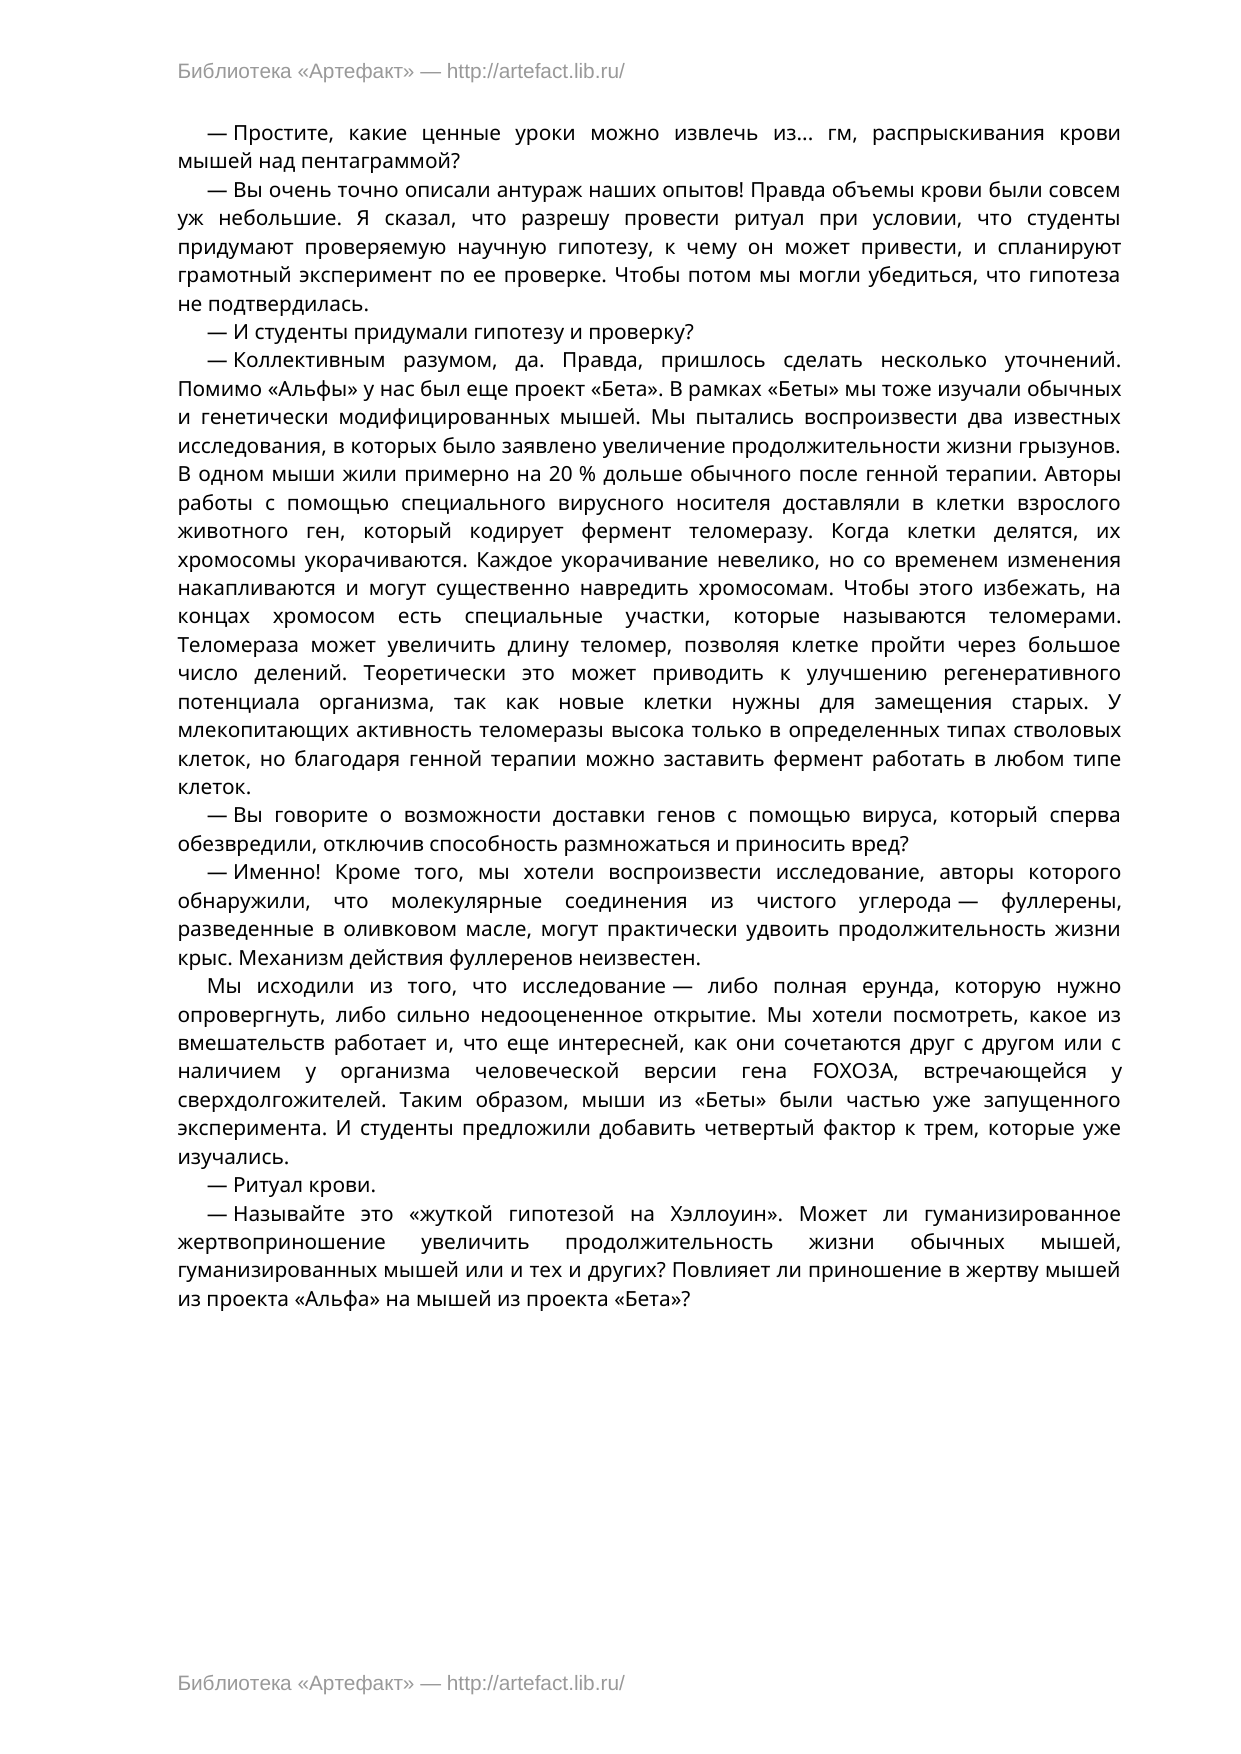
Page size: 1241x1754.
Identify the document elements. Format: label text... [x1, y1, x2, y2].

text Мы исходили из того, что исследование — либо полная ерунда, которую нужно опровергнуть, либо сильно недооцененное открытие. Мы хотели посмотреть, какое из вмешательств работает и, что еще интересней, как они сочетаются друг с другом или с наличием у организма человеческой версии гена FOXO3A, встречающейся у сверхдолгожителей. Таким образом, мыши из «Беты» были частью уже запущенного эксперимента. И студенты предложили добавить четвертый фактор к трем, которые уже изучались. [177, 971, 1122, 1170]
text — Ритуал крови. [177, 1170, 1122, 1199]
text — Именно! Кроме того, мы хотели воспроизвести исследование, авторы которого обнаружили, что молекулярные соединения из чистого углерода — фуллерены, разведенные в оливковом масле, могут практически удвоить продолжительность жизни крыс. Механизм действия фуллеренов неизвестен. [177, 857, 1122, 971]
text — Коллективным разумом, да. Правда, пришлось сделать несколько уточнений. Помимо «Альфы» у нас был еще проект «Бета». В рамках «Беты» мы тоже изучали обычных и генетически модифицированных мышей. Мы пытались воспроизвести два известных исследования, в которых было заявлено увеличение продолжительности жизни грызунов. В одном мыши жили примерно на 20 % дольше обычного после генной терапии. Авторы работы с помощью специального вирусного носителя доставляли в клетки взрослого животного ген, который кодирует фермент теломеразу. Когда клетки делятся, их хромосомы укорачиваются. Каждое укорачивание невелико, но со временем изменения накапливаются и могут существенно навредить хромосомам. Чтобы этого избежать, на концах хромосом есть специальные участки, которые называются теломерами. Теломераза может увеличить длину теломер, позволяя клетке пройти через большое число делений. Теоретически это может приводить к улучшению регенеративного потенциала организма, так как новые клетки нужны для замещения старых. У млекопитающих активность теломеразы высока только в определенных типах стволовых клеток, но благодаря генной терапии можно заставить фермент работать в любом типе клеток. [177, 346, 1122, 801]
text — Вы говорите о возможности доставки генов с помощью вируса, который сперва обезвредили, отключив способность размножаться и приносить вред? [177, 801, 1122, 857]
text — Простите, какие ценные уроки можно извлечь из... гм, распрыскивания крови мышей над пентаграммой? [177, 118, 1122, 175]
text — Называйте это «жуткой гипотезой на Хэллоуин». Может ли гуманизированное жертвоприношение увеличить продолжительность жизни обычных мышей, гуманизированных мышей или и тех и других? Повлияет ли приношение в жертву мышей из проекта «Альфа» на мышей из проекта «Бета»? [177, 1199, 1122, 1312]
text — Вы очень точно описали антураж наших опытов! Правда объемы крови были совсем уж небольшие. Я сказал, что разрешу провести ритуал при условии, что студенты придумают проверяемую научную гипотезу, к чему он может привести, и спланируют грамотный эксперимент по ее проверке. Чтобы потом мы могли убедиться, что гипотеза не подтвердилась. [177, 175, 1122, 317]
text — И студенты придумали гипотезу и проверку? [177, 317, 1122, 346]
